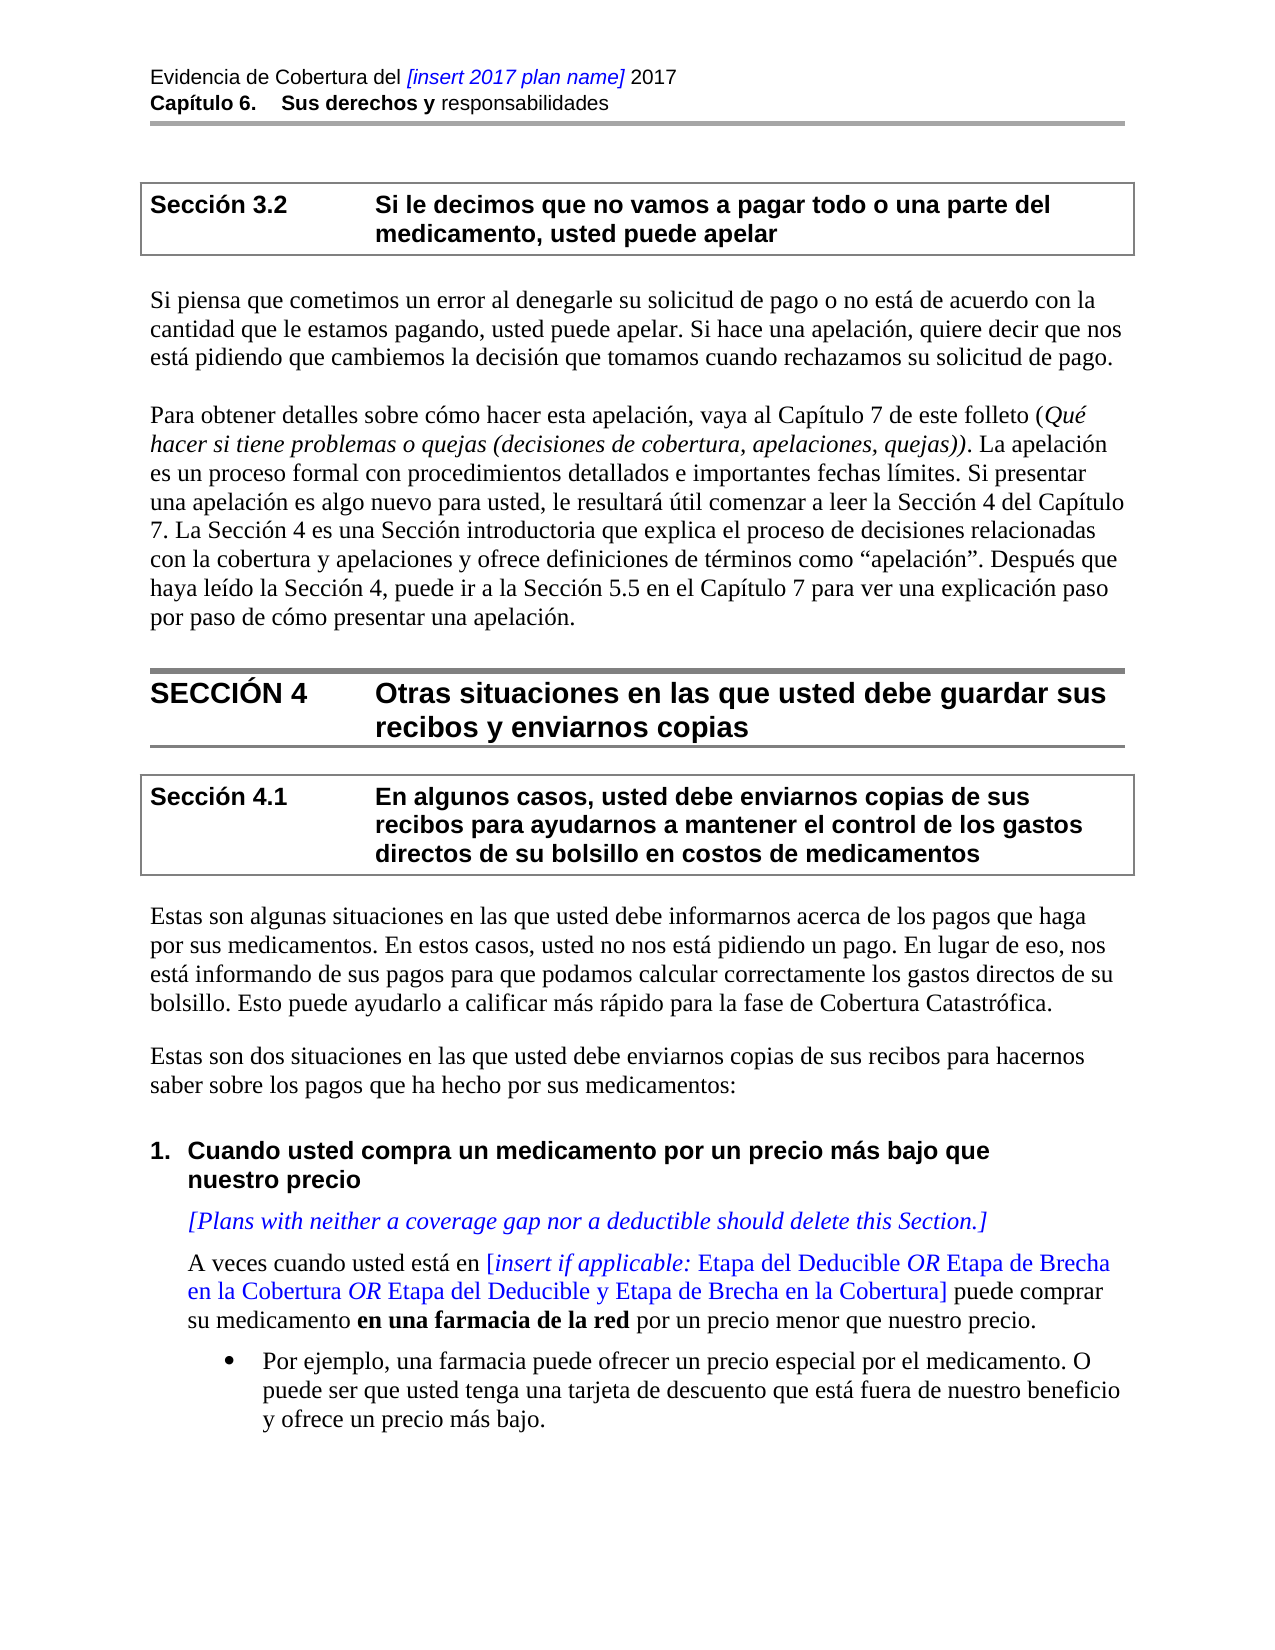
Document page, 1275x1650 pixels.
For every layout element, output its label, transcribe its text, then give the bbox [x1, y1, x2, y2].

text Si piensa que cometimos un error al denegarle su solicitud de pago o no está de acuerdo con la cantidad que le estamos pagando, usted puede apelar. Si hace una apelación, quiere decir que nos está pidiendo que cambiemos la decisión que tomamos cuando rechazamos su solicitud de pago. [150, 285, 1125, 371]
text Estas son dos situaciones en las que usted debe enviarnos copias de sus recibos para hacernos saber sobre los pagos que ha hecho por sus medicamentos: [150, 1041, 1125, 1099]
text 1. Cuando usted compra un medicamento por un precio más bajo que nuestro precio [150, 1136, 1050, 1194]
subtitle SECCIÓN 4 Otras situaciones en las que usted debe guardar sus recibos y enviarnos copias [150, 674, 1125, 745]
subtitle Sección 3.2 Si le decimos que no vamos a pagar todo o una parte del medicamento, usted puede apelar [142, 184, 1133, 254]
list Por ejemplo, una farmacia puede ofrecer un precio especial por el medicamento. O puede ser que usted tenga una tarjeta de descuento que está fuera de nuestro beneficio y ofrece un precio más bajo. [225, 1346, 1125, 1433]
text A veces cuando usted está en [insert if applicable: Etapa del Deducible OR Etapa de Brecha en la Cobertura OR Etapa del Deducible y Etapa de Brecha en la Cobertura] puede comprar su medicamento en una farmacia de la red por un precio menor que nuestro precio. [187, 1248, 1125, 1334]
text [Plans with neither a coverage gap nor a deductible should delete this Section.] [187, 1206, 1125, 1235]
subtitle Sección 4.1 En algunos casos, usted debe enviarnos copias de sus recibos para ayudarnos a mantener el control de los gastos directos de su bolsillo en costos de medicamentos [142, 776, 1133, 874]
text Para obtener detalles sobre cómo hacer esta apelación, vaya al Capítulo 7 de este folleto (Qué hacer si tiene problemas o quejas (decisiones de cobertura, apelaciones, quejas)). La apelación es un proceso formal con procedimientos detallados e importantes fechas límites. Si presentar una apelación es algo nuevo para usted, le resultará útil comenzar a leer la Sección 4 del Capítulo 7. La Sección 4 es una Sección introductoria que explica el proceso de decisiones relacionadas con la cobertura y apelaciones y ofrece definiciones de términos como “apelación”. Después que haya leído la Sección 4, puede ir a la Sección 5.5 en el Capítulo 7 para ver una explicación paso por paso de cómo presentar una apelación. [150, 400, 1125, 630]
text Estas son algunas situaciones en las que usted debe informarnos acerca de los pagos que haga por sus medicamentos. En estos casos, usted no nos está pidiendo un pago. En lugar de eso, nos está informando de sus pagos para que podamos calcular correctamente los gastos directos de su bolsillo. Esto puede ayudarlo a calificar más rápido para la fase de Cobertura Catastrófica. [150, 901, 1125, 1016]
